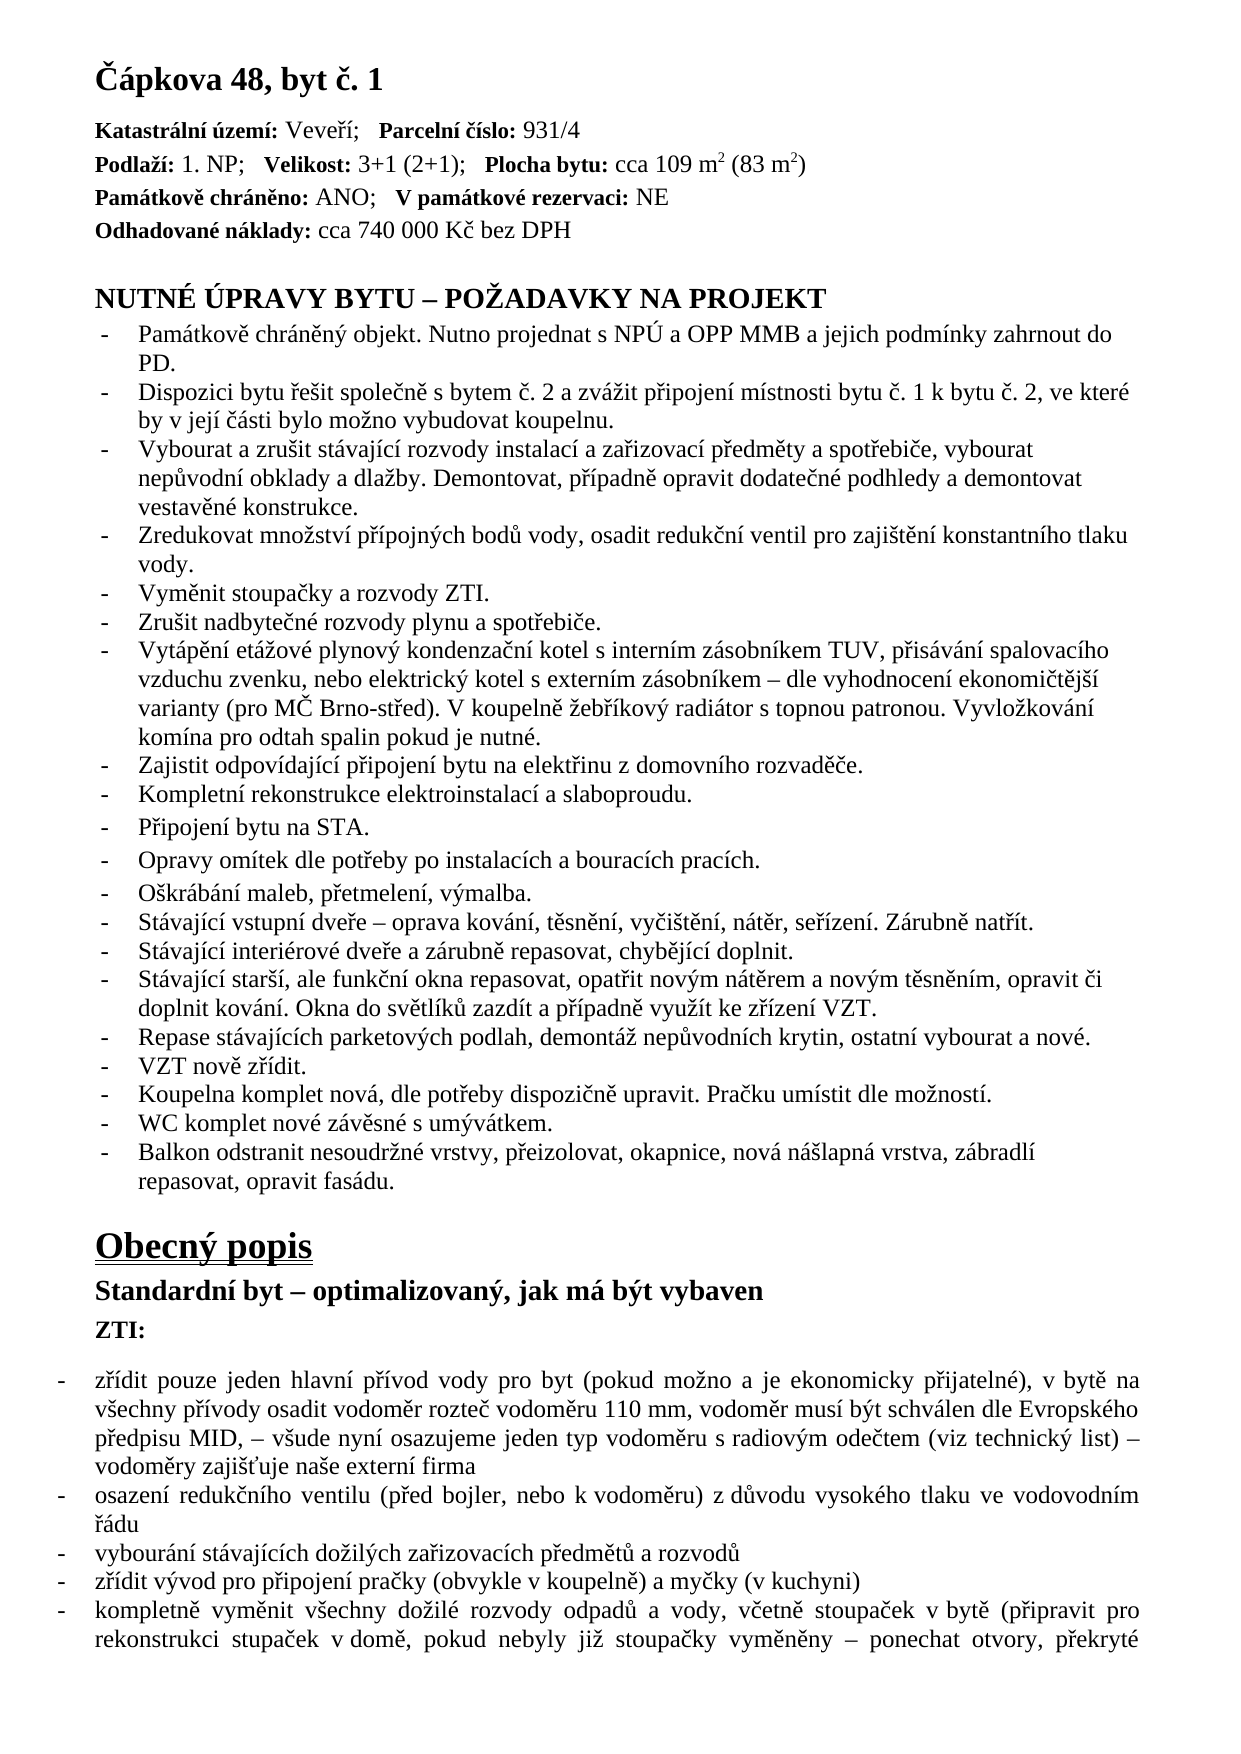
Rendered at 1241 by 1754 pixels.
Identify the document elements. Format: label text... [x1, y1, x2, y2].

list Repase stávajících parketových podlah, demontáž nepůvodních krytin, ostatní vybourat a nové. [100, 1022, 1140, 1051]
list Stávající vstupní dveře – oprava kování, těsnění, vyčištění, nátěr, seřízení. Zárubně natřít. [100, 907, 1140, 936]
list Dispozici bytu řešit společně s bytem č. 2 a zvážit připojení místnosti bytu č. 1 k bytu č. 2, ve které by v její části bylo možno vybudovat koupelnu. [100, 377, 1140, 434]
list Kompletní rekonstrukce elektroinstalací a slaboproudu. [100, 779, 1140, 808]
list zřídit pouze jeden hlavní přívod vody pro byt (pokud možno a je ekonomicky přijatelné), v bytě na všechny přívody osadit vodoměr rozteč vodoměru 110 mm, vodoměr musí být schválen dle Evropského předpisu MID, – všude nyní osazujeme jeden typ vodoměru s radiovým odečtem (viz technický list) – vodoměry zajišťuje naše externí firma [57, 1365, 1140, 1480]
text Odhadované náklady: cca 740 000 Kč bez DPH [94, 215, 1140, 243]
list zřídit vývod pro připojení pračky (obvykle v koupelně) a myčky (v kuchyni) [57, 1566, 1140, 1595]
list Připojení bytu na STA. [100, 812, 1140, 841]
list Vybourat a zrušit stávající rozvody instalací a zařizovací předměty a spotřebiče, vybourat nepůvodní obklady a dlažby. Demontovat, případně opravit dodatečné podhledy a demontovat vestavěné konstrukce. [100, 434, 1140, 521]
list Vytápění etážové plynový kondenzační kotel s interním zásobníkem TUV, přisávání spalovacího vzduchu zvenku, nebo elektrický kotel s externím zásobníkem – dle vyhodnocení ekonomičtější varianty (pro MČ Brno-střed). V koupelně žebříkový radiátor s topnou patronou. Vyvložkování komína pro odtah spalin pokud je nutné. [100, 636, 1140, 751]
list Stávající starší, ale funkční okna repasovat, opatřit novým nátěrem a novým těsněním, opravit či doplnit kování. Okna do světlíků zazdít a případně využít ke zřízení VZT. [100, 964, 1140, 1022]
list Zredukovat množství přípojných bodů vody, osadit redukční ventil pro zajištění konstantního tlaku vody. [100, 521, 1140, 578]
list Oškrábání maleb, přetmelení, výmalba. [100, 878, 1140, 907]
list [57, 1595, 1140, 1653]
text Katastrální území: Veveří; Parcelní číslo: 931/4 [94, 116, 1140, 144]
list Zrušit nadbytečné rozvody plynu a spotřebiče. [100, 607, 1140, 636]
text Památkově chráněno: ANO; V památkové rezervaci: NE [94, 182, 1140, 210]
text NUTNÉ ÚPRAVY BYTU – POŽADAVKY NA PROJEKT [94, 281, 1140, 314]
list Koupelna komplet nová, dle potřeby dispozičně upravit. Pračku umístit dle možností. [100, 1079, 1140, 1108]
list osazení redukčního ventilu (před bojler, nebo k vodoměru) z důvodu vysokého tlaku ve vodovodním řádu [57, 1480, 1140, 1538]
list Stávající interiérové dveře a zárubně repasovat, chybějící doplnit. [100, 936, 1140, 964]
text Standardní byt – optimalizovaný, jak má být vybaven [94, 1273, 1140, 1306]
list Opravy omítek dle potřeby po instalacích a bouracích pracích. [100, 845, 1140, 874]
list vybourání stávajících dožilých zařizovacích předmětů a rozvodů [57, 1538, 1140, 1566]
text Podlaží: 1. NP; Velikost: 3+1 (2+1); Plocha bytu: cca 109 m2 (83 m2) [94, 149, 1140, 177]
text ZTI: [94, 1316, 1140, 1344]
list Balkon odstranit nesoudržné vrstvy, přeizolovat, okapnice, nová nášlapná vrstva, zábradlí repasovat, opravit fasádu. [100, 1137, 1140, 1194]
list WC komplet nové závěsné s umývátkem. [100, 1108, 1140, 1137]
text Obecný popis [94, 1223, 1140, 1266]
text Čápkova 48, byt č. 1 [94, 59, 1140, 97]
list Zajistit odpovídající připojení bytu na elektřinu z domovního rozvaděče. [100, 751, 1140, 779]
list Památkově chráněný objekt. Nutno projednat s NPÚ a OPP MMB a jejich podmínky zahrnout do PD. [100, 319, 1140, 377]
list VZT nově zřídit. [100, 1051, 1140, 1079]
list Vyměnit stoupačky a rozvody ZTI. [100, 578, 1140, 607]
